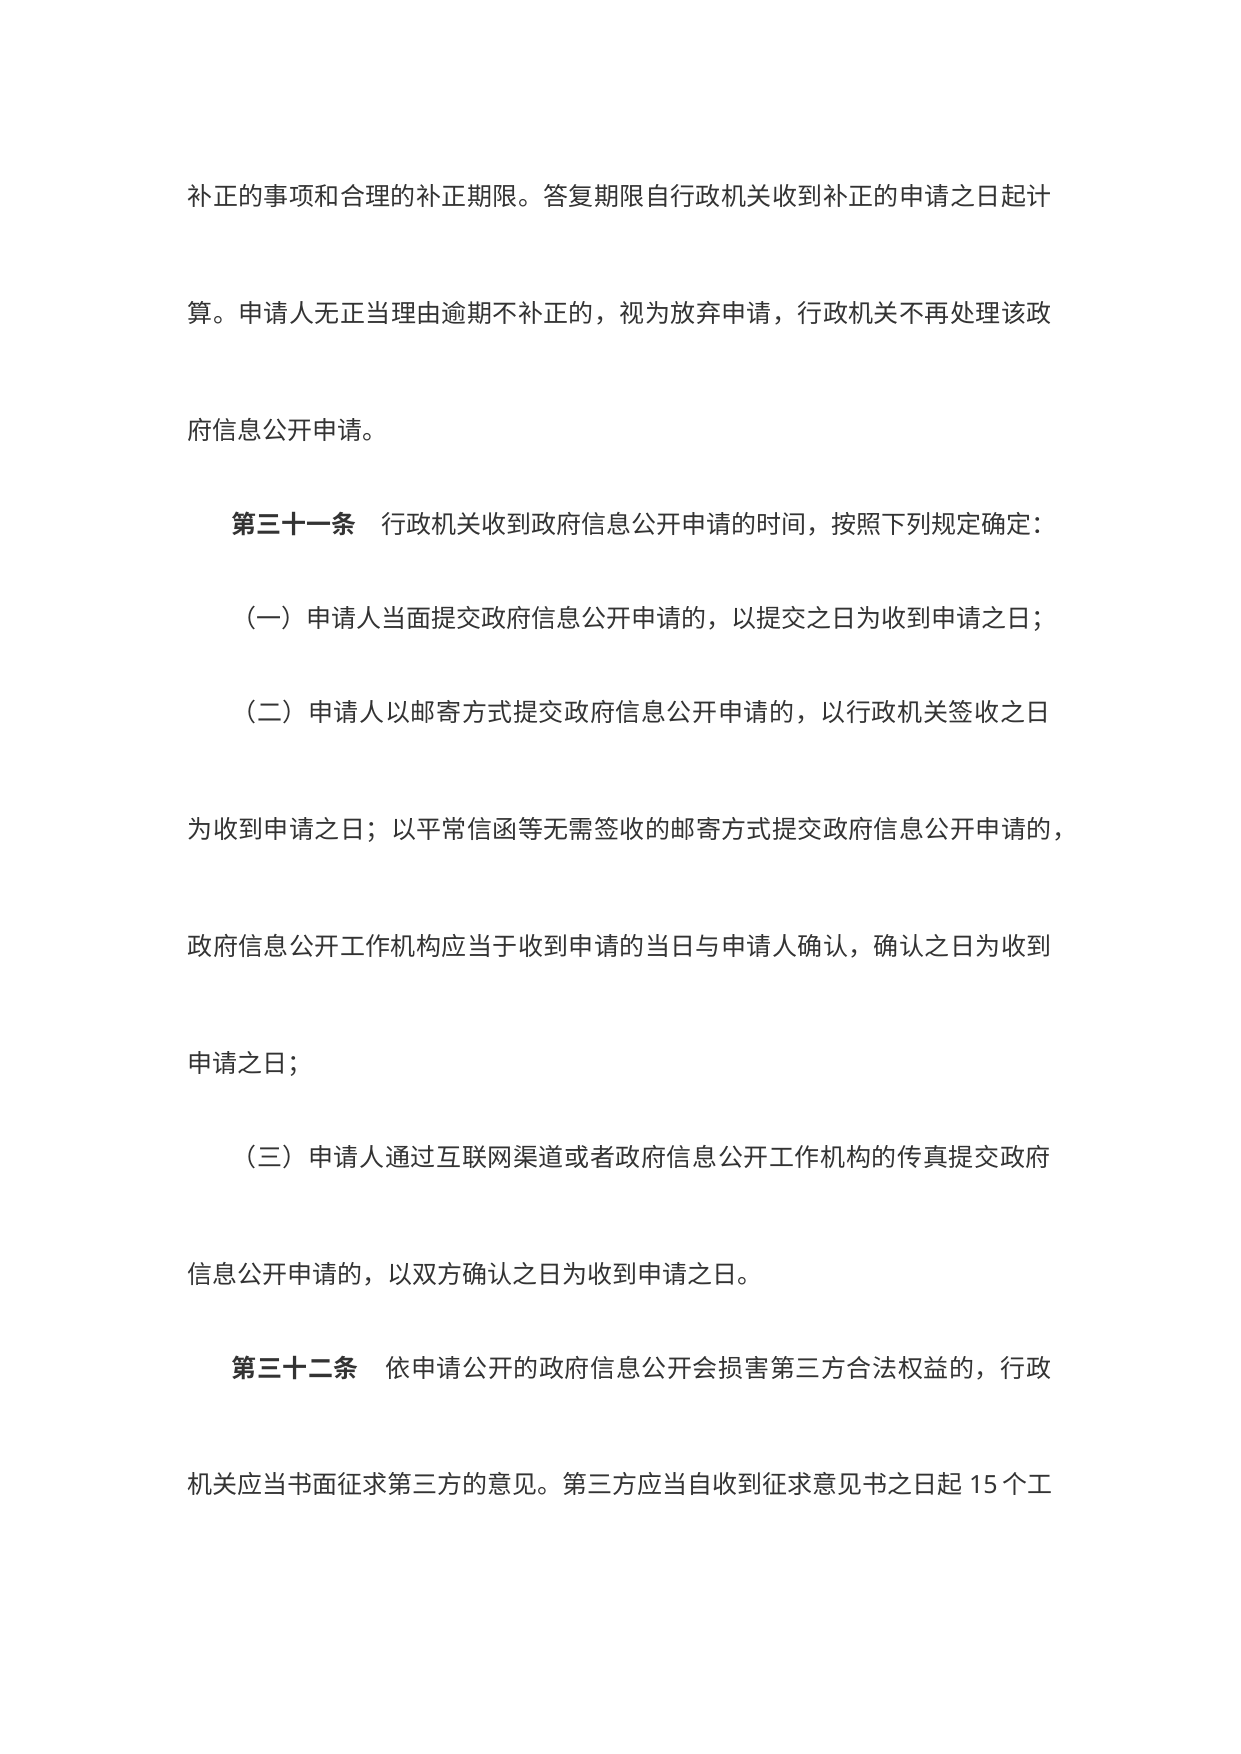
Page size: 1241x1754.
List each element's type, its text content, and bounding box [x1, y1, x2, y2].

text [187, 162, 1053, 461]
text （三）申请人通过互联网渠道或者政府信息公开工作机构的传真提交政府信息公开申请的，以双方确认之日为收到申请之日。 [187, 1123, 1053, 1305]
text 第三十一条 行政机关收到政府信息公开申请的时间，按照下列规定确定： [187, 490, 1053, 555]
text （一）申请人当面提交政府信息公开申请的，以提交之日为收到申请之日； [187, 584, 1053, 649]
text （二）申请人以邮寄方式提交政府信息公开申请的，以行政机关签收之日为收到申请之日；以平常信函等无需签收的邮寄方式提交政府信息公开申请的，政府信息公开工作机构应当于收到申请的当日与申请人确认，确认之日为收到申请之日； [187, 678, 1053, 1094]
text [187, 1334, 1053, 1516]
